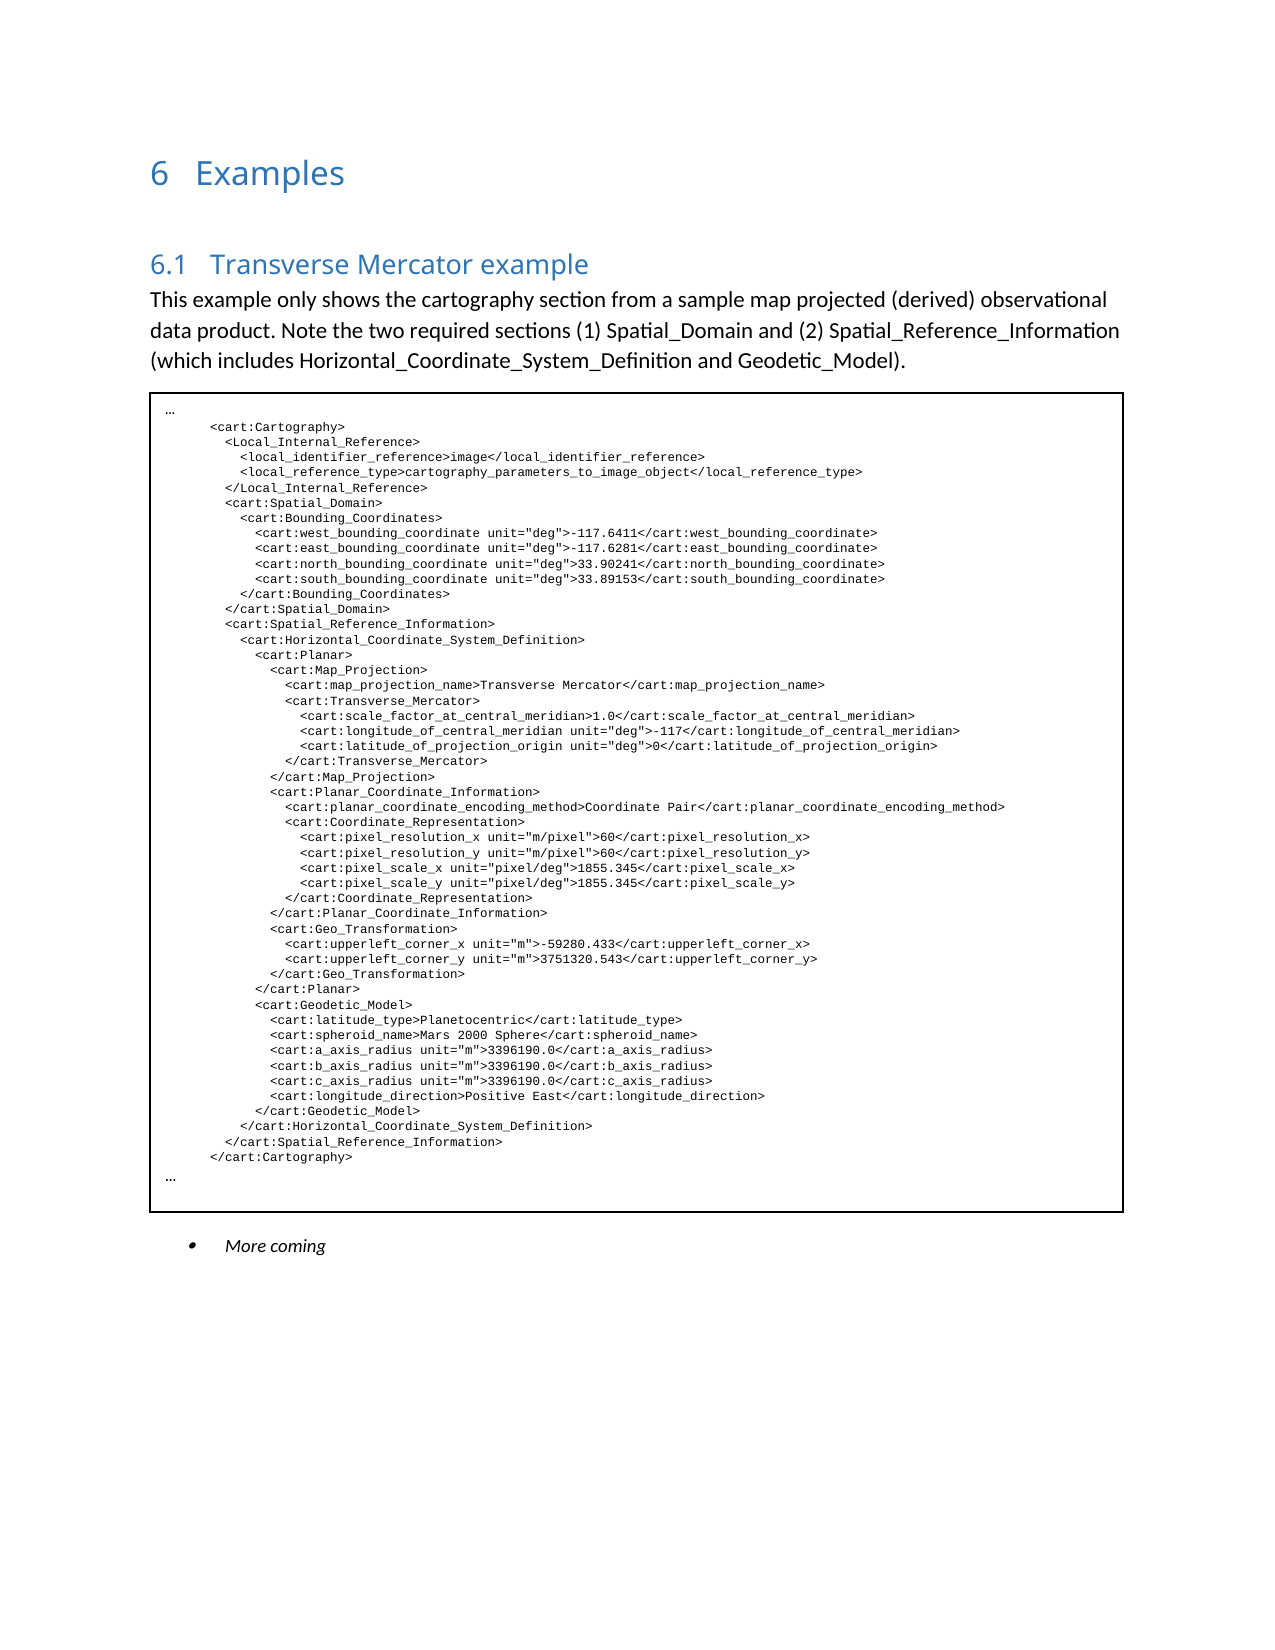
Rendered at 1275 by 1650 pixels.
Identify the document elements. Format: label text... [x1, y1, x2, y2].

text This example only shows the cartography section from a sample map projected (derived) observational data product. Note the two required sections (1) Spatial_Domain and (2) Spatial_Reference_Information (which includes Horizontal_Coordinate_System_Definition and Geodetic_Model). [150, 286, 1125, 374]
subtitle Transverse Mercator example [150, 246, 1125, 283]
subtitle Examples [150, 150, 1125, 195]
list More coming [187, 1234, 1125, 1257]
